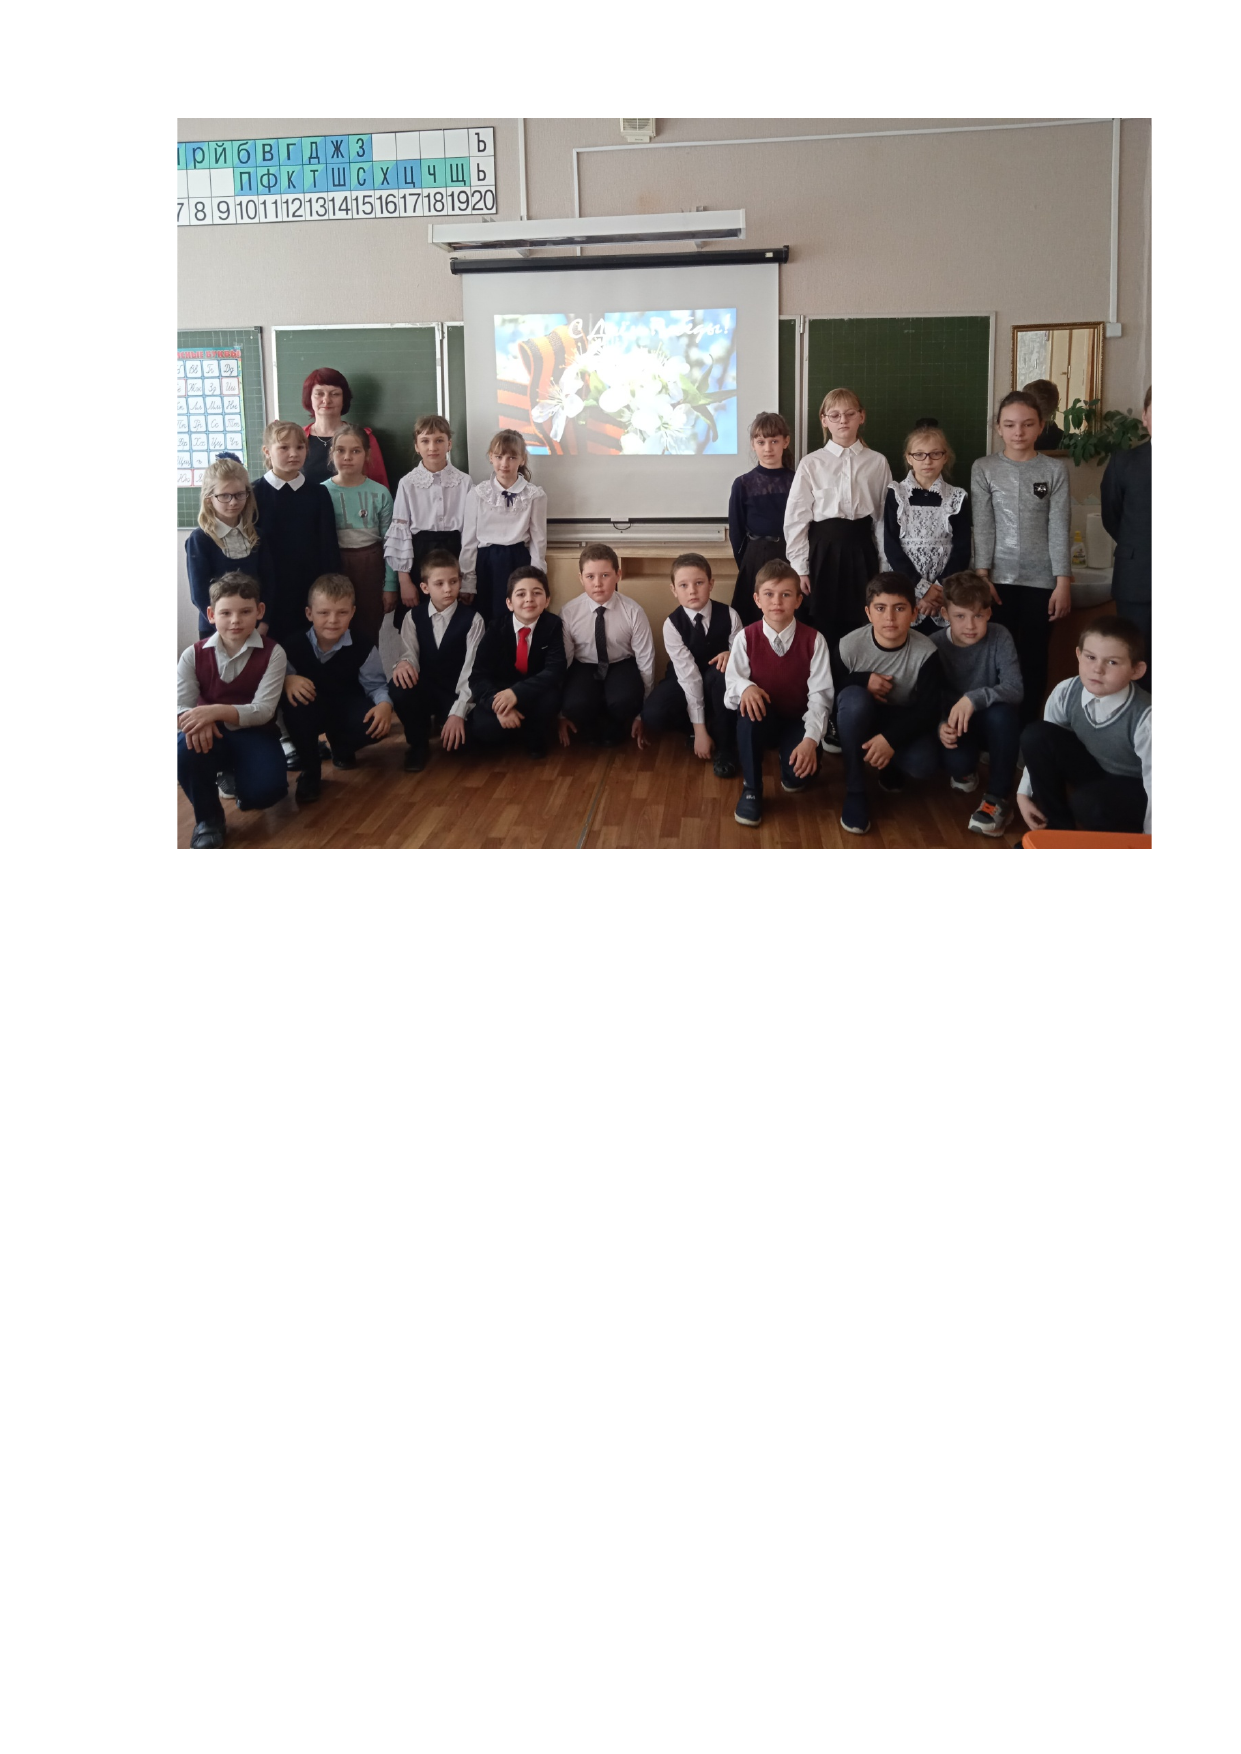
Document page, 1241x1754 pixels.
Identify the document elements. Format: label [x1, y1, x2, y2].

picture [177, 118, 1152, 849]
